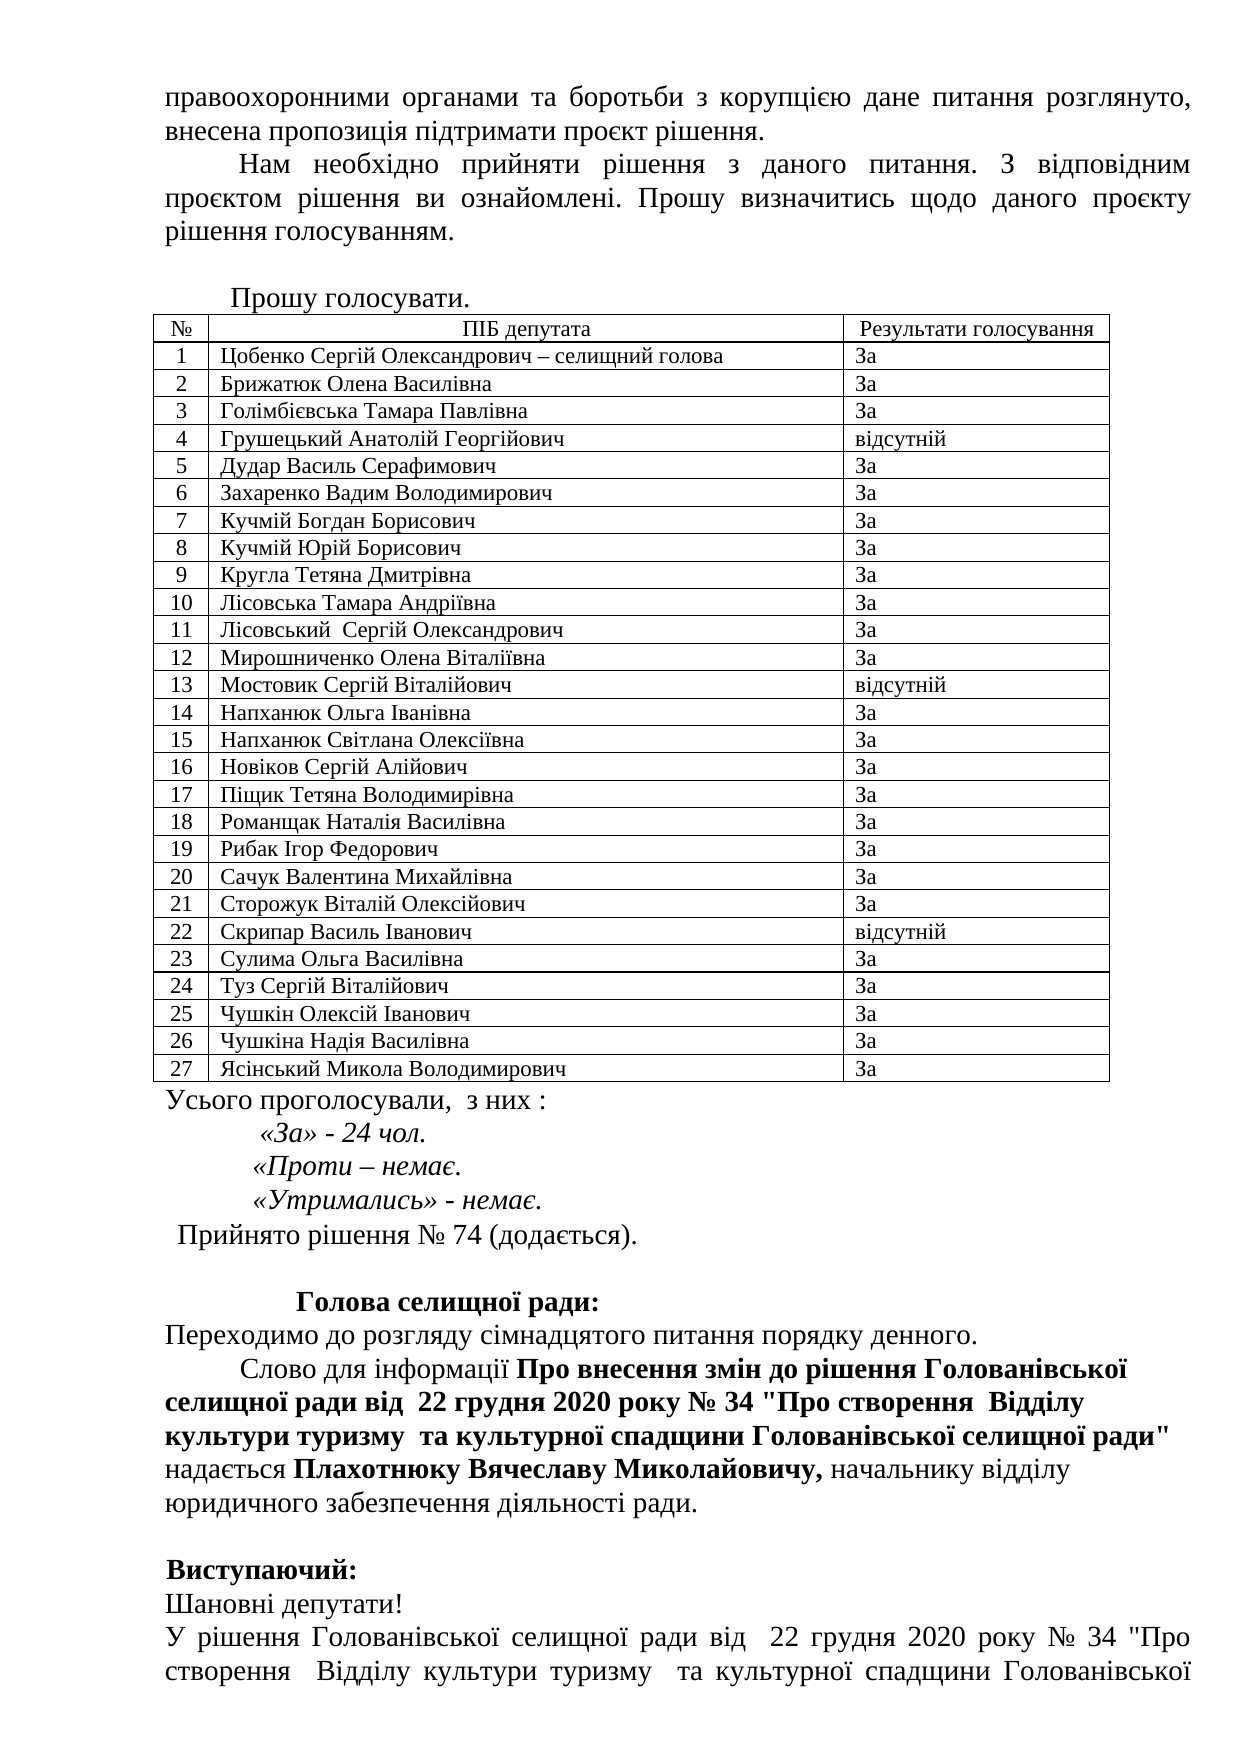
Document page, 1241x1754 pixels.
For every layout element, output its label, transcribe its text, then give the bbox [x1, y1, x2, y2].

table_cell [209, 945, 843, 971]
table_cell 19 [154, 836, 208, 862]
text «Утримались» - немає. [252, 1182, 1192, 1216]
table_header Результати голосування [844, 315, 1109, 341]
table_cell 14 [154, 699, 208, 725]
text Переходимо до розгляду сімнадцятого питання порядку денного. [164, 1317, 1192, 1351]
table_cell Кругла Тетяна Дмитрівна [209, 562, 843, 588]
text Усього проголосували, з них : [164, 1082, 1192, 1116]
table_cell За [844, 726, 1109, 752]
table_cell 1 [154, 343, 208, 369]
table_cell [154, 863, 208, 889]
table_cell За [844, 534, 1109, 561]
table_header ПІБ депутата [209, 315, 843, 341]
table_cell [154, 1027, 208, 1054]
table_cell Кучмій Богдан Борисович [209, 507, 843, 533]
table_cell 5 [154, 452, 208, 478]
table_cell Цобенко Сергій Олександрович – селищний голова [209, 343, 843, 369]
text «Проти – немає. [252, 1149, 1192, 1182]
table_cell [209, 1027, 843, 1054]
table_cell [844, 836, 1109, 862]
text Нам необхідно прийняти рішення з даного питання. З відповідним проєктом рішення ви ознайомлені. Прошу визначитись щодо даного проєкту рішення голосуванням. [164, 146, 1192, 247]
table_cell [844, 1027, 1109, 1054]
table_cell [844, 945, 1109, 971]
table_cell 11 [154, 616, 208, 643]
text «За» - 24 чол. [252, 1116, 1192, 1149]
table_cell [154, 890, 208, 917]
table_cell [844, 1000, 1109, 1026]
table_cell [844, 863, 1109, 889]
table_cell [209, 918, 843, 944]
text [164, 1619, 1192, 1686]
table_cell 10 [154, 589, 208, 615]
table_cell За [844, 562, 1109, 588]
table_cell відсутній [844, 425, 1109, 451]
table_cell відсутній [844, 671, 1109, 697]
table_cell 9 [154, 562, 208, 588]
table_cell Новіков Сергій Алійович [209, 753, 843, 780]
table_cell Лісовська Тамара Андріївна [209, 589, 843, 615]
text Шановні депутати! [164, 1586, 1192, 1619]
table_cell Піщик Тетяна Володимирівна [209, 781, 843, 807]
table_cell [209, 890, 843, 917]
table_cell Напханюк Ольга Іванівна [209, 699, 843, 725]
table_cell За [844, 370, 1109, 396]
table_cell За [844, 397, 1109, 423]
table_cell Голімбієвська Тамара Павлівна [209, 397, 843, 423]
table_cell За [844, 479, 1109, 506]
table_cell За [844, 808, 1109, 834]
table_cell 7 [154, 507, 208, 533]
table_cell 3 [154, 397, 208, 423]
table_cell 12 [154, 644, 208, 670]
table_cell 4 [154, 425, 208, 451]
table_header № [154, 315, 208, 341]
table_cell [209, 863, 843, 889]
table_cell За [844, 616, 1109, 643]
table_cell Лісовський Сергій Олександрович [209, 616, 843, 643]
subtitle Прийнято рішення № 74 (додається). [177, 1217, 1192, 1250]
table_cell 15 [154, 726, 208, 752]
table_cell Захаренко Вадим Володимирович [209, 479, 843, 506]
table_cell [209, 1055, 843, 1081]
text Голова селищної ради: [164, 1284, 1182, 1317]
table_cell За [844, 343, 1109, 369]
table_cell 17 [154, 781, 208, 807]
table_cell Мирошниченко Олена Віталіївна [209, 644, 843, 670]
table_cell За [844, 589, 1109, 615]
text Прошу голосувати. [164, 280, 1192, 314]
table_cell Напханюк Світлана Олексіївна [209, 726, 843, 752]
table_cell За [844, 644, 1109, 670]
table_cell Романщак Наталія Василівна [209, 808, 843, 834]
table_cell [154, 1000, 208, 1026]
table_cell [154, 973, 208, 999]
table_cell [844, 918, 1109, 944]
table_cell За [844, 753, 1109, 780]
table_cell 8 [154, 534, 208, 561]
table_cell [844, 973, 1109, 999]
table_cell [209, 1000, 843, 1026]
table_cell 16 [154, 753, 208, 780]
table_cell За [844, 507, 1109, 533]
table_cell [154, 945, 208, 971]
table_cell 2 [154, 370, 208, 396]
table_cell За [844, 452, 1109, 478]
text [164, 79, 1192, 146]
table_cell Рибак Ігор Федорович [209, 836, 843, 862]
table_cell За [844, 699, 1109, 725]
table_cell 13 [154, 671, 208, 697]
table_cell Кучмій Юрій Борисович [209, 534, 843, 561]
table_cell Грушецький Анатолій Георгійович [209, 425, 843, 451]
table_cell Брижатюк Олена Василівна [209, 370, 843, 396]
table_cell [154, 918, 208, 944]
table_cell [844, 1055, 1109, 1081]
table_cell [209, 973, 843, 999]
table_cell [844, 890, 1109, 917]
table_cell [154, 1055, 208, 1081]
table_cell Дудар Василь Серафимович [209, 452, 843, 478]
table_cell Мостовик Сергій Віталійович [209, 671, 843, 697]
table_cell 6 [154, 479, 208, 506]
text Слово для інформації Про внесення змін до рішення Голованівської селищної ради від 22 грудня 2020 року № 34 "Про створення Відділу культури туризму та культурної спадщини Голованівської селищної ради" надається Плахотнюку Вячеславу Миколайовичу, начальнику відділу юридичного забезпечення діяльності ради. [164, 1351, 1182, 1519]
table_cell 18 [154, 808, 208, 834]
text Виступаючий: [166, 1552, 1153, 1586]
table_cell За [844, 781, 1109, 807]
